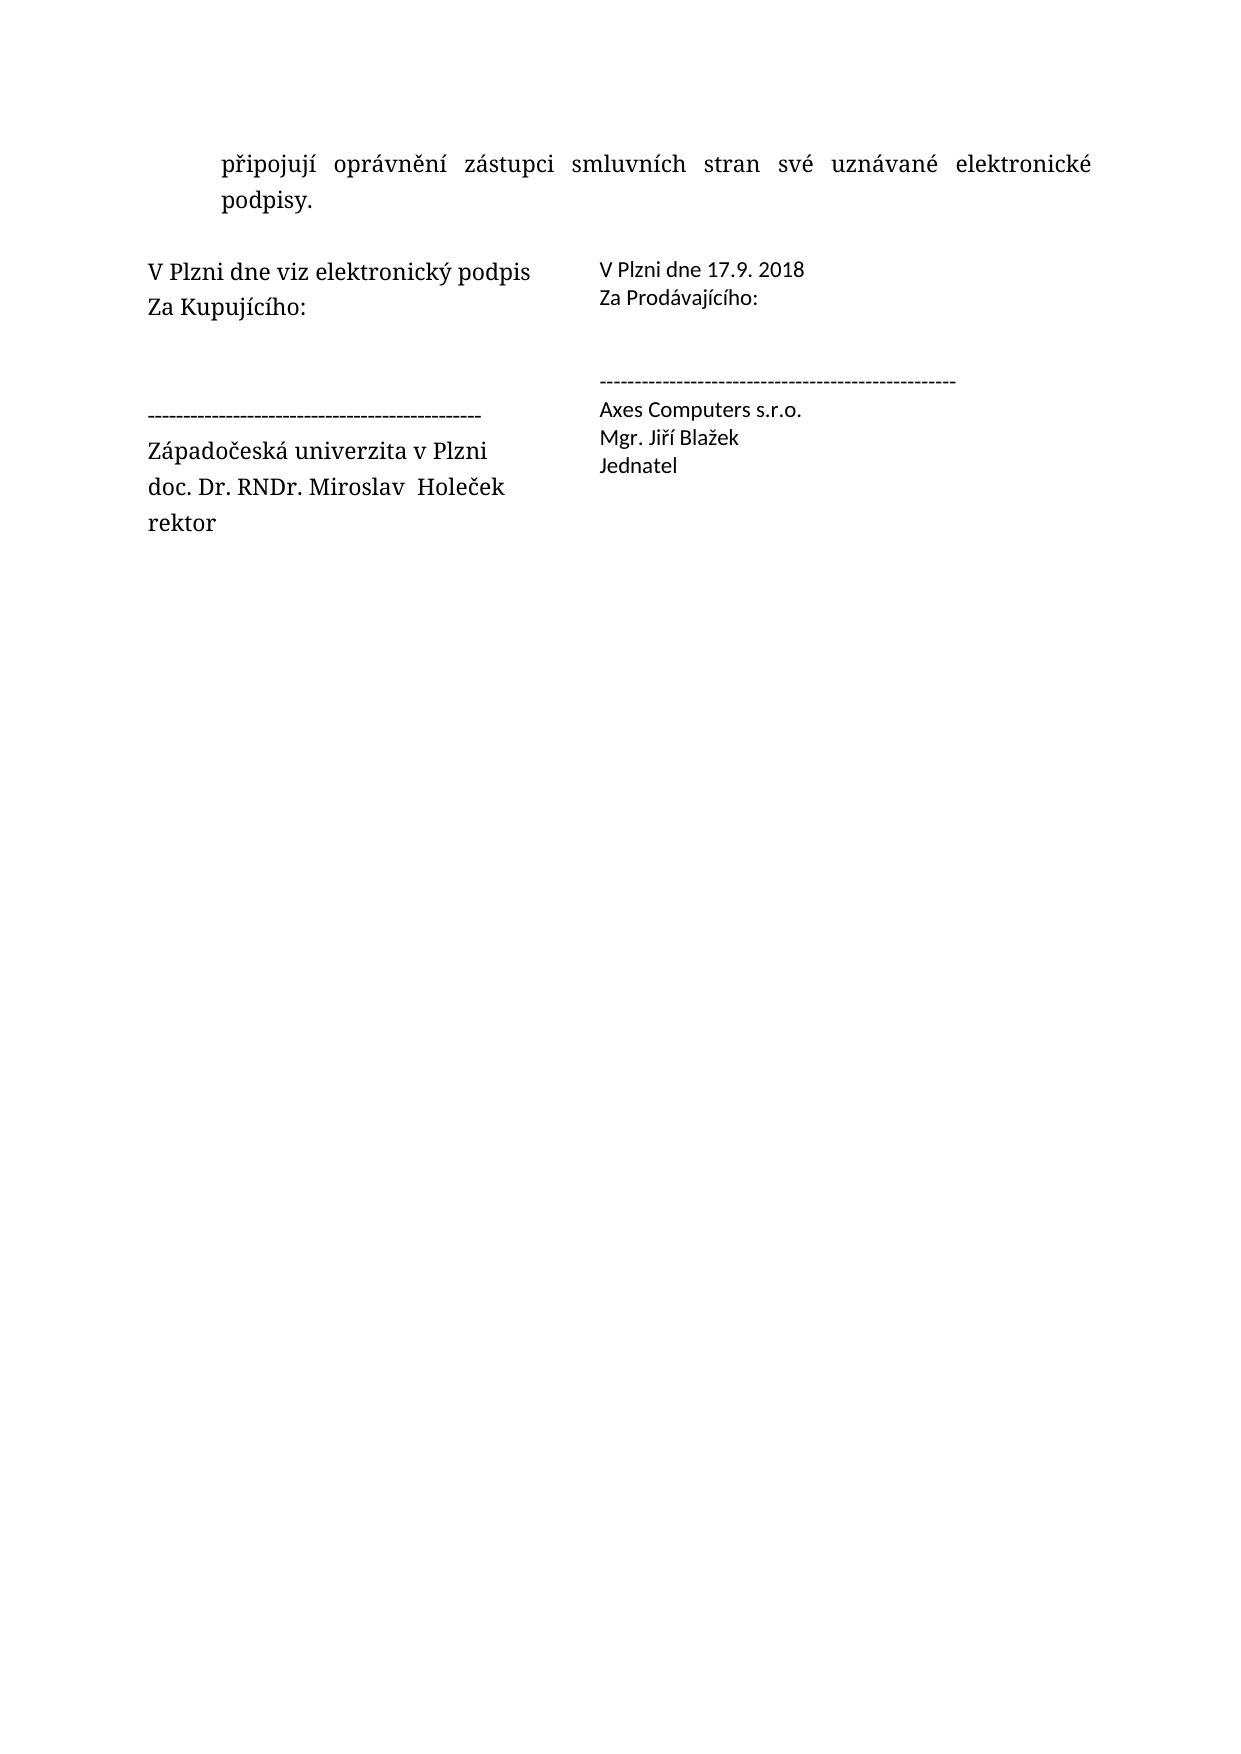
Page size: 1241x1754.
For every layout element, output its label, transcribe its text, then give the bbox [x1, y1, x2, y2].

table_header V Plzni dne 17.9. 2018 Za Prodávajícího: --------------------------------------------------- Axes Computers s.r.o. Mgr. Jiří Blažek Jednatel [588, 255, 1040, 578]
table_header V Plzni dne viz elektronický podpis Za Kupujícího: ----------------------------------------------- Západočeská univerzita v Plzni doc. Dr. RNDr. Miroslav Holeček rektor [136, 255, 588, 578]
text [148, 148, 1093, 215]
